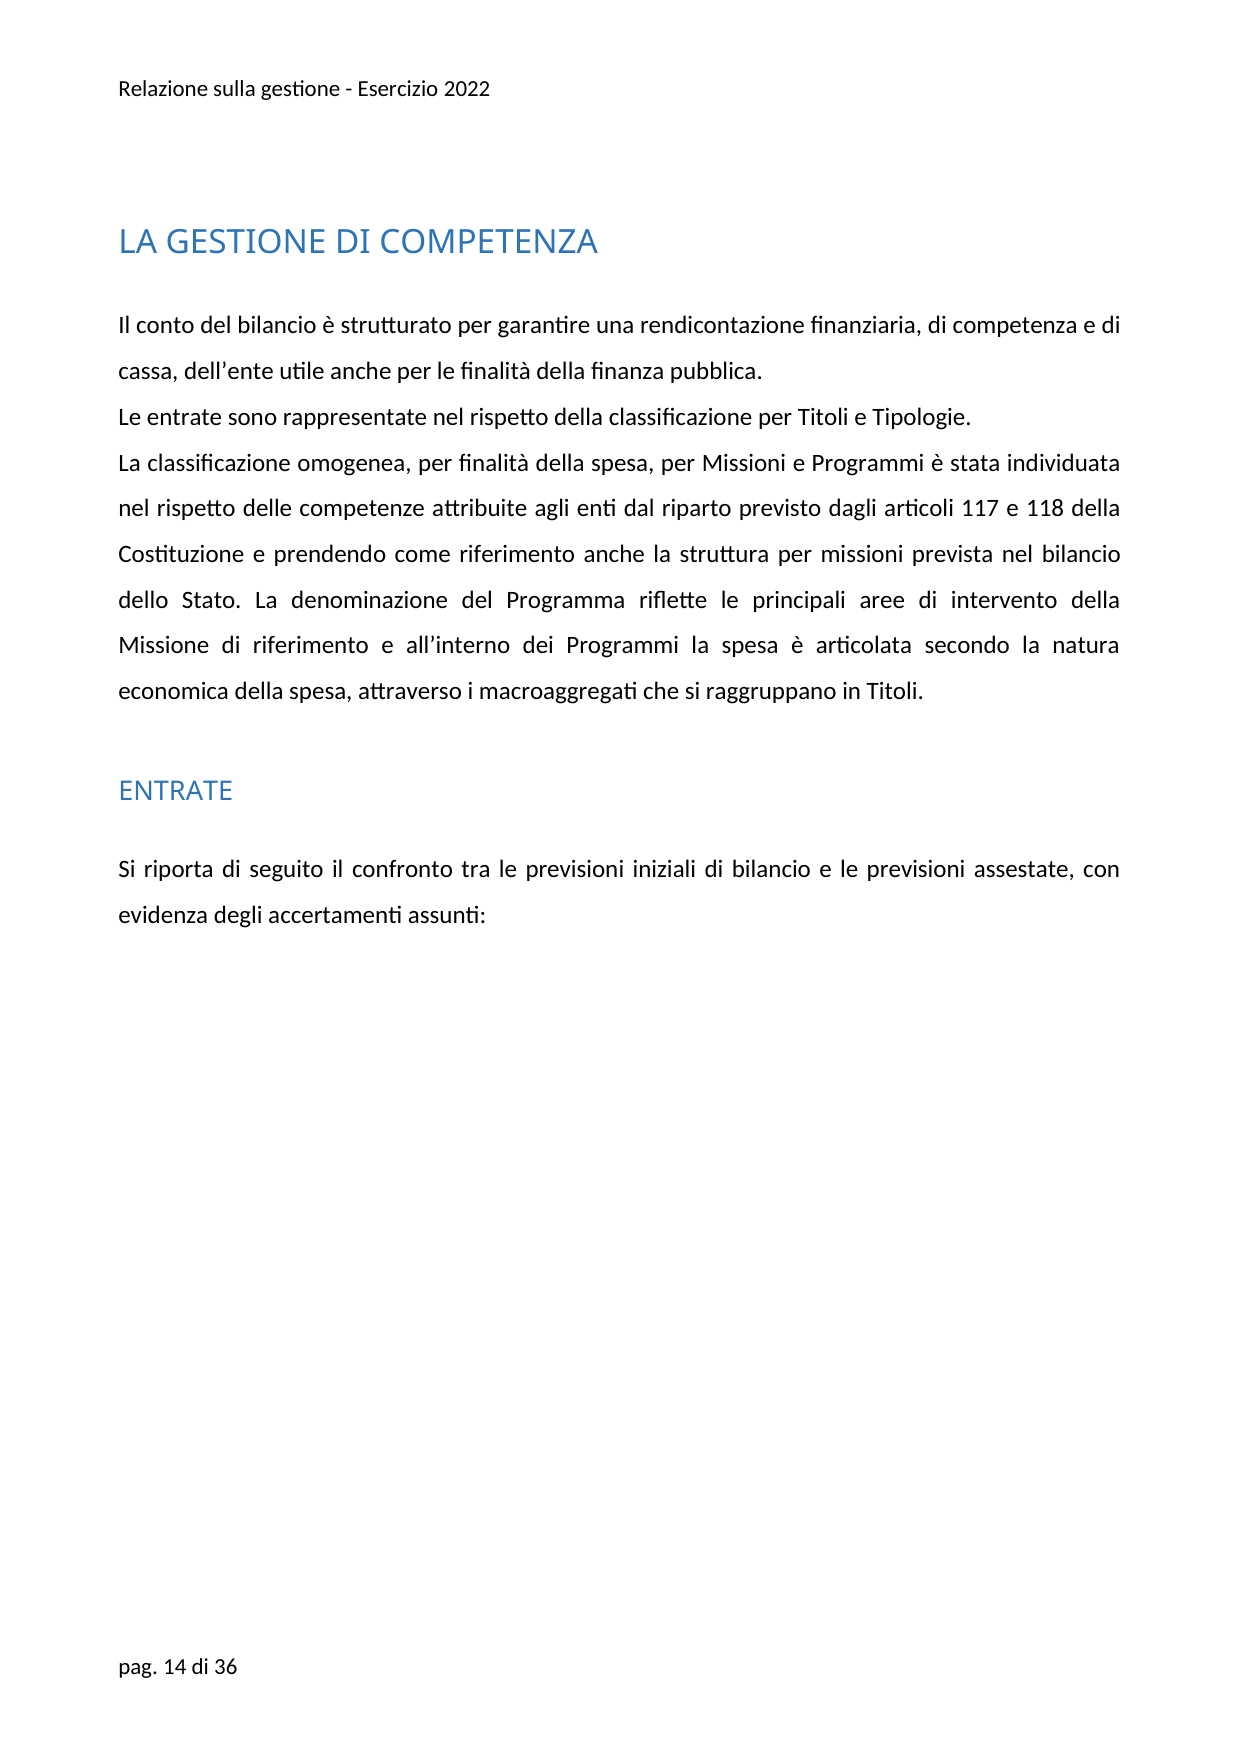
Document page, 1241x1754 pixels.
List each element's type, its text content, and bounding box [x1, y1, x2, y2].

text Le entrate sono rappresentate nel rispetto della classificazione per Titoli e Tipologie. [118, 401, 1122, 431]
text La classificazione omogenea, per finalità della spesa, per Missioni e Programmi è stata individuata nel rispetto delle competenze attribuite agli enti dal riparto previsto dagli articoli 117 e 118 della Costituzione e prendendo come riferimento anche la struttura per missioni prevista nel bilancio dello Stato. La denominazione del Programma riflette le principali aree di intervento della Missione di riferimento e all’interno dei Programmi la spesa è articolata secondo la natura economica della spesa, attraverso i macroaggregati che si raggruppano in Titoli. [118, 447, 1122, 706]
text Si riporta di seguito il confronto tra le previsioni iniziali di bilancio e le previsioni assestate, con evidenza degli accertamenti assunti: [118, 853, 1122, 930]
text Il conto del bilancio è strutturato per garantire una rendicontazione finanziaria, di competenza e di cassa, dell’ente utile anche per le finalità della finanza pubblica. [118, 309, 1122, 386]
subtitle LA GESTIONE DI COMPETENZA [118, 218, 1122, 264]
subtitle ENTRATE [118, 771, 1122, 808]
